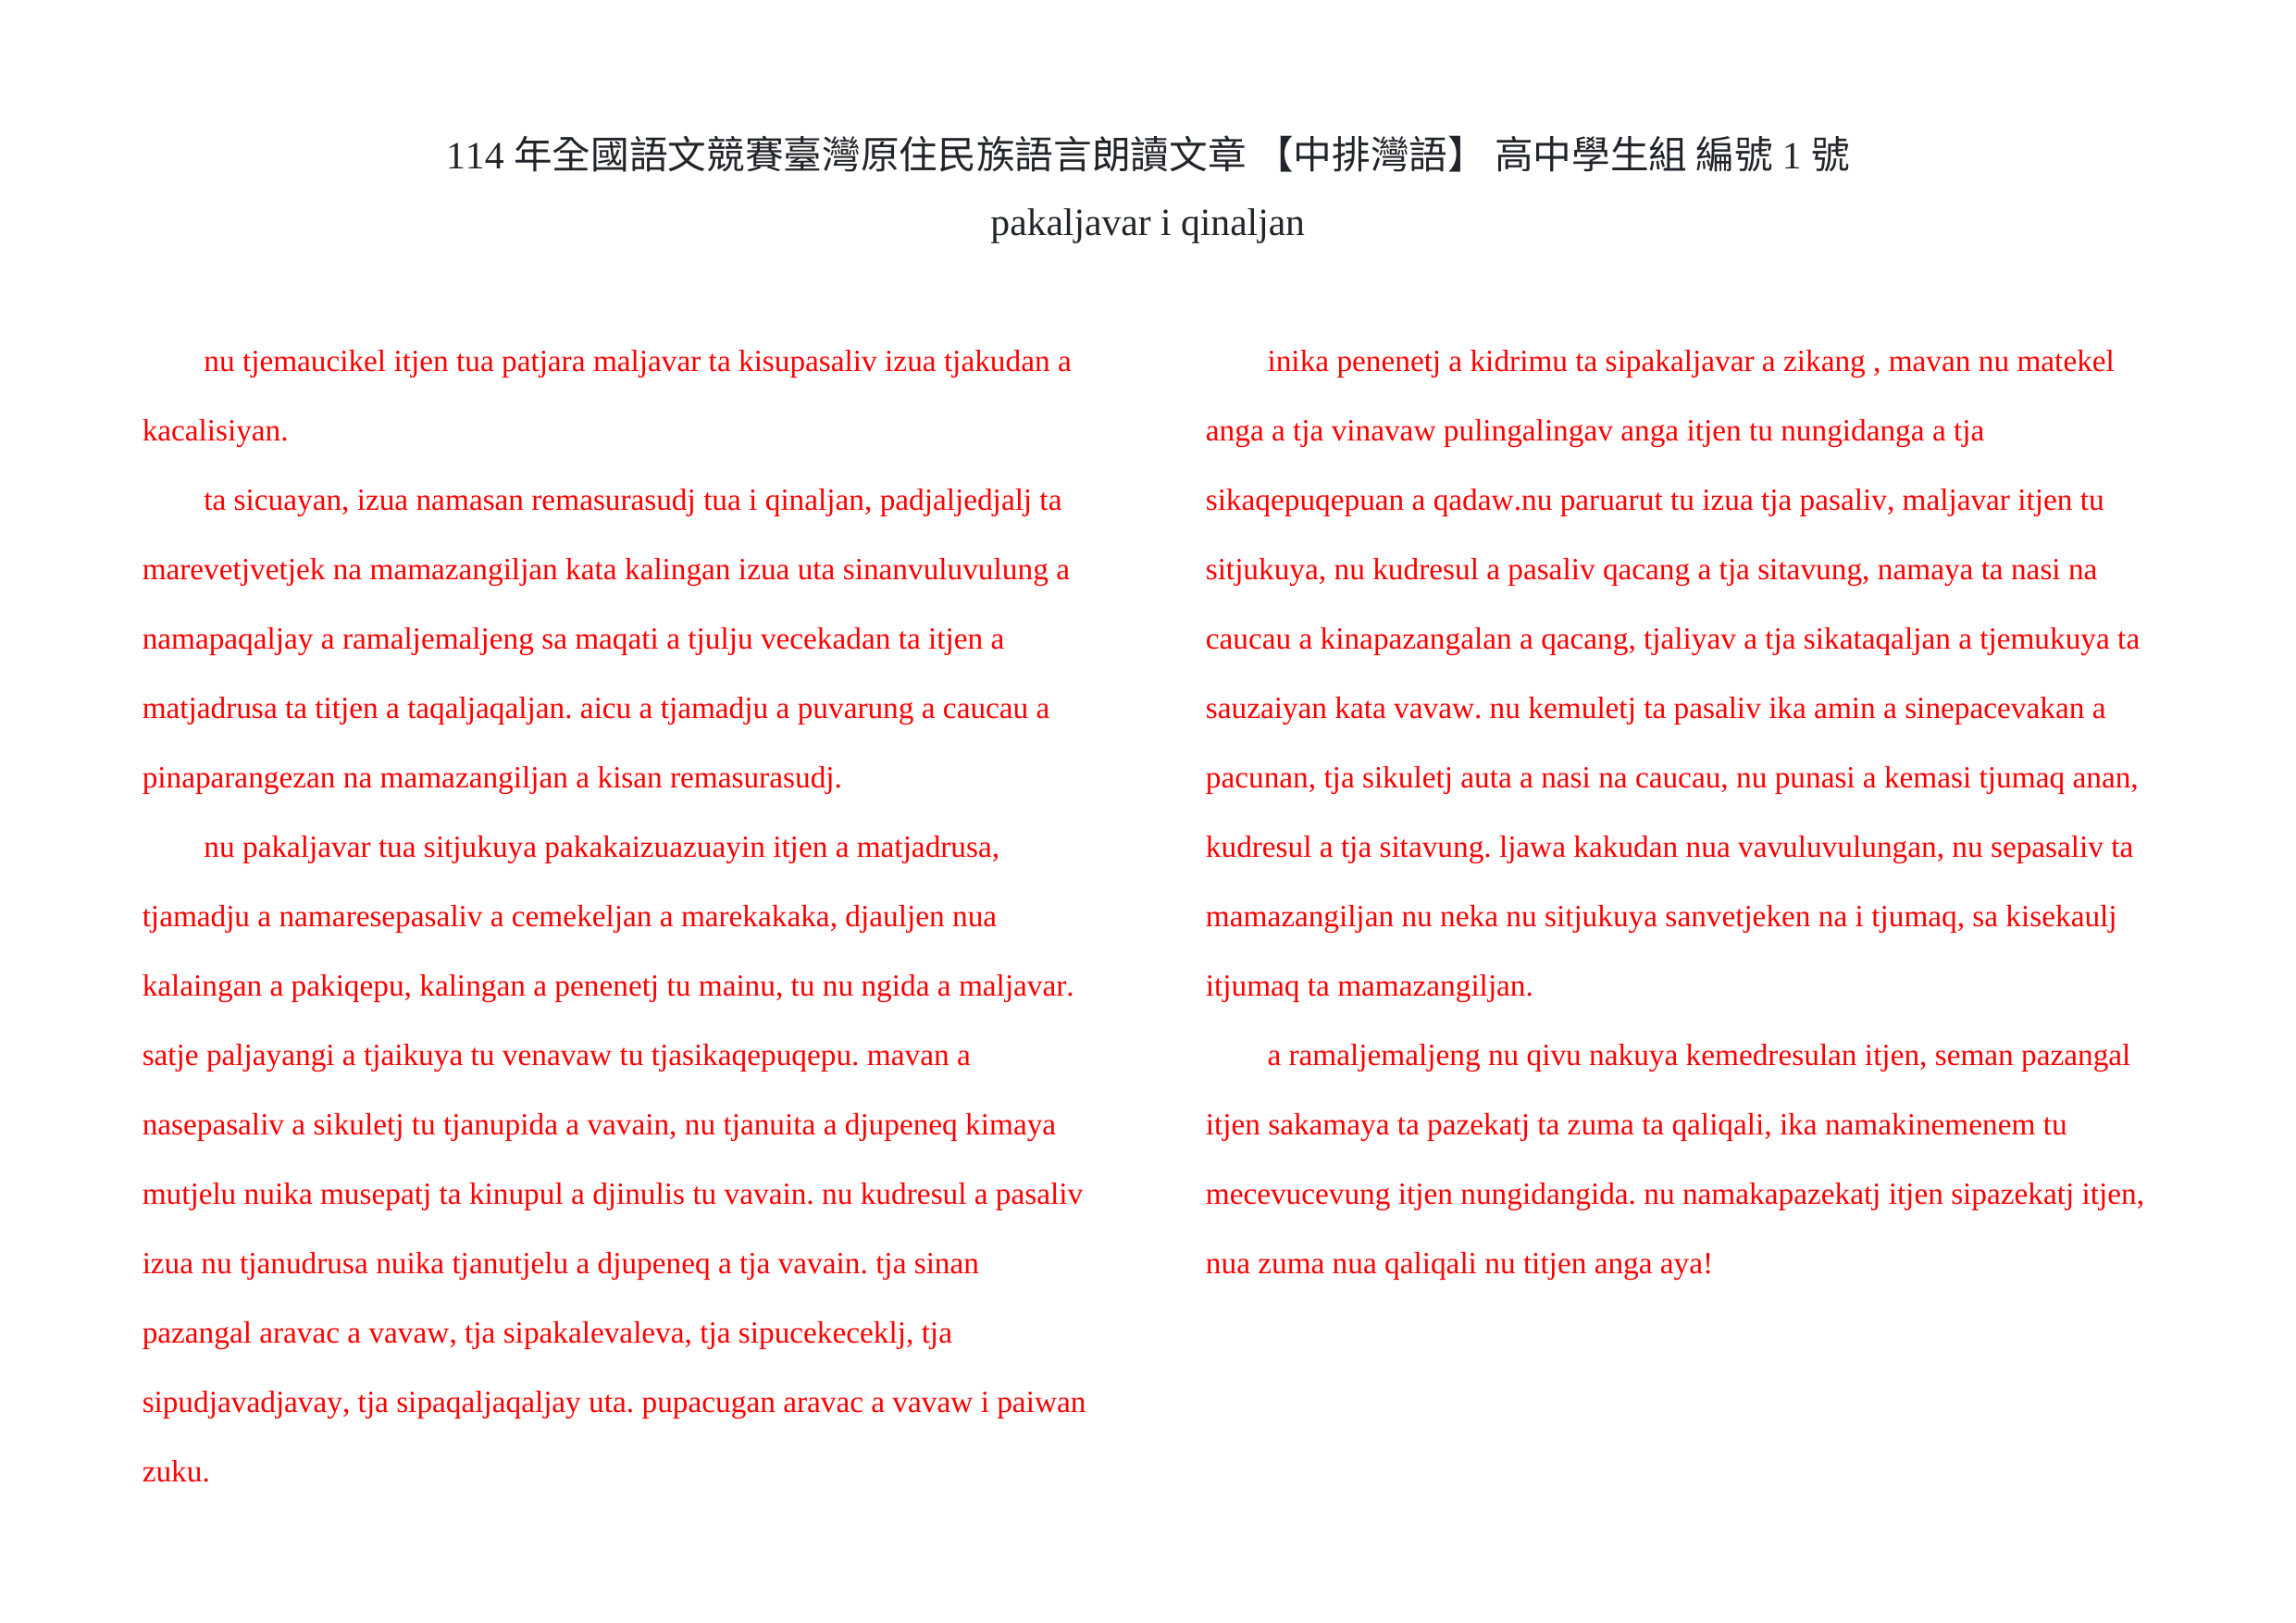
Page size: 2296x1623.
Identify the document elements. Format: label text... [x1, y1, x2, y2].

text nu tjemaucikel itjen tua patjara maljavar ta kisupasaliv izua tjakudan a kacalisiyan. [142, 326, 1090, 465]
text 114 年全國語文競賽臺灣原住民族語言朗讀文章 【中排灣語】 高中學生組 編號 1 號 [142, 118, 2153, 187]
text a ramaljemaljeng nu qivu nakuya kemedresulan itjen, seman pazangal itjen sakamaya ta pazekatj ta zuma ta qaliqali, ika namakinemenem tu mecevucevung itjen nungidangida. nu namakapazekatj itjen sipazekatj itjen, nua zuma nua qaliqali nu titjen anga aya! [1206, 1020, 2153, 1297]
text inika penenetj a kidrimu ta sipakaljavar a zikang , mavan nu matekel anga a tja vinavaw pulingalingav anga itjen tu nungidanga a tja sikaqepuqepuan a qadaw.nu paruarut tu izua tja pasaliv, maljavar itjen tu sitjukuya, nu kudresul a pasaliv qacang a tja sitavung, namaya ta nasi na caucau a kinapazangalan a qacang, tjaliyav a tja sikataqaljan a tjemukuya ta sauzaiyan kata vavaw. nu kemuletj ta pasaliv ika amin a sinepacevakan a pacunan, tja sikuletj auta a nasi na caucau, nu punasi a kemasi tjumaq anan, kudresul a tja sitavung. ljawa kakudan nua vavuluvulungan, nu sepasaliv ta mamazangiljan nu neka nu sitjukuya sanvetjeken na i tjumaq, sa kisekaulj itjumaq ta mamazangiljan. [1206, 326, 2153, 1020]
text ta sicuayan, izua namasan remasurasudj tua i qinaljan, padjaljedjalj ta marevetjvetjek na mamazangiljan kata kalingan izua uta sinanvuluvulung a namapaqaljay a ramaljemaljeng sa maqati a tjulju vecekadan ta itjen a matjadrusa ta titjen a taqaljaqaljan. aicu a tjamadju a puvarung a caucau a pinaparangezan na mamazangiljan a kisan remasurasudj. [142, 465, 1090, 812]
text pakaljavar i qinaljan [142, 187, 2153, 256]
text nu pakaljavar tua sitjukuya pakakaizuazuayin itjen a matjadrusa, tjamadju a namaresepasaliv a cemekeljan a marekakaka, djauljen nua kalaingan a pakiqepu, kalingan a penenetj tu mainu, tu nu ngida a maljavar. satje paljayangi a tjaikuya tu venavaw tu tjasikaqepuqepu. mavan a nasepasaliv a sikuletj tu tjanupida a vavain, nu tjanuita a djupeneq kimaya mutjelu nuika musepatj ta kinupul a djinulis tu vavain. nu kudresul a pasaliv izua nu tjanudrusa nuika tjanutjelu a djupeneq a tja vavain. tja sinan pazangal aravac a vavaw, tja sipakalevaleva, tja sipucekeceklj, tja sipudjavadjavay, tja sipaqaljaqaljay uta. pupacugan aravac a vavaw i paiwan zuku. [142, 812, 1090, 1505]
